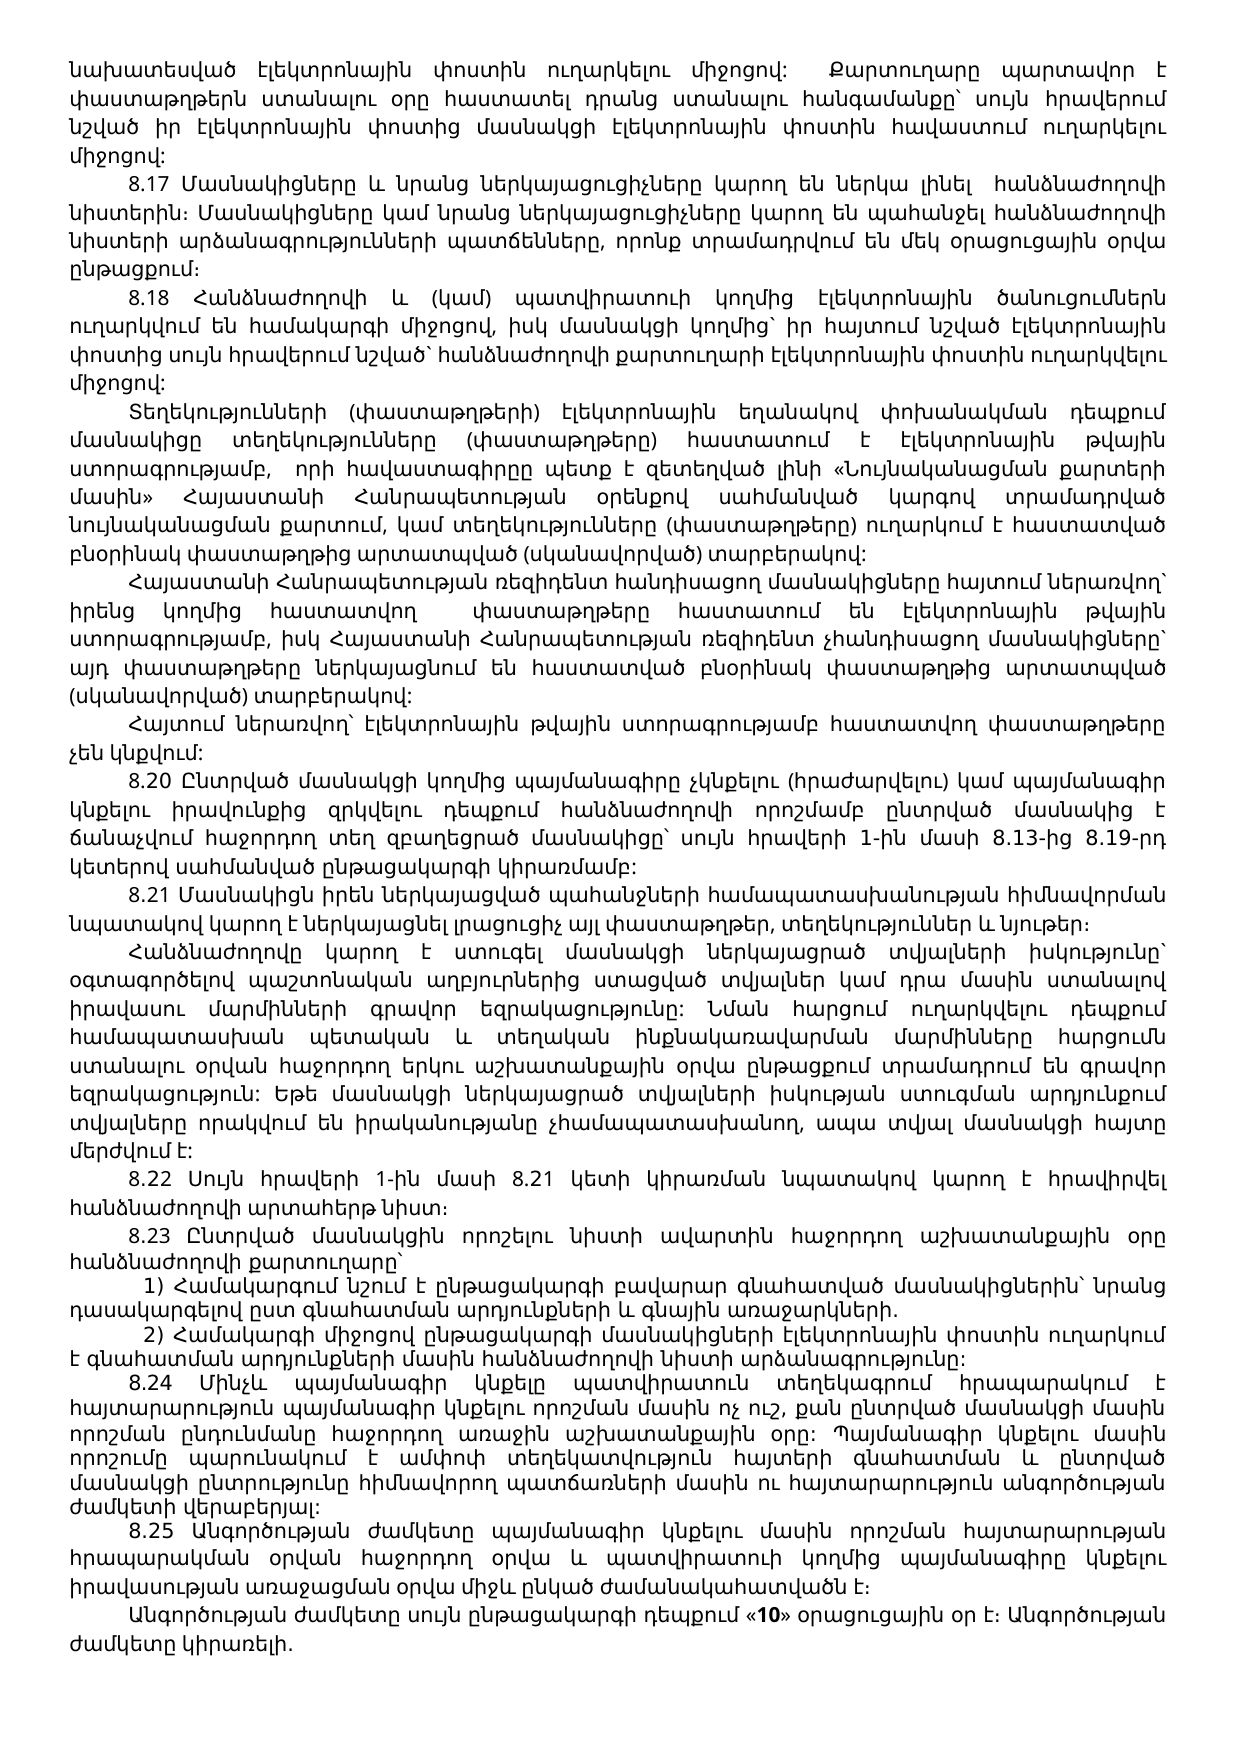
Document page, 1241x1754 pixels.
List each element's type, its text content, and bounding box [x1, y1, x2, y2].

text 8.20 Ընտրված մասնակցի կողմից պայմանագիրը չկնքելու (հրաժարվելու) կամ պայմանագիր կնքելու իրավունքից զրկվելու դեպքում հանձնաժողովի որոշմամբ ընտրված մասնակից է ճանաչվում հաջորդող տեղ զբաղեցրած մասնակիցը՝ սույն հրավերի 1-ին մասի 8.13-ից 8.19-րդ կետերով սահմանված ընթացակարգի կիրառմամբ: [69, 766, 1167, 880]
text 8.17 Մասնակիցները և նրանց ներկայացուցիչները կարող են ներկա լինել հանձնաժողովի նիստերին։ Մասնակիցները կամ նրանց ներկայացուցիչները կարող են պահանջել հանձնաժողովի նիստերի արձանագրությունների պատճենները, որոնք տրամադրվում են մեկ օրացուցային օրվա ընթացքում։ [69, 169, 1167, 283]
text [69, 56, 1167, 169]
text 8.23 Ընտրված մասնակցին որոշելու նիստի ավարտին հաջորդող աշխատանքային օրը հանձնաժողովի քարտուղարը՝ [69, 1221, 1167, 1274]
text 8.21 Մասնակիցն իրեն ներկայացված պահանջների համապատասխանության հիմնավորման նպատակով կարող է ներկայացնել լրացուցիչ այլ փաստաթղթեր, տեղեկություններ և նյութեր։ [69, 880, 1167, 937]
text 8.25 Անգործության ժամկետը պայմանագիր կնքելու մասին որոշման հայտարարության հրապարակման օրվան հաջորդող օրվա և պատվիրատուի կողմից պայմանագիրը կնքելու իրավասության առաջացման օրվա միջև ընկած ժամանակահատվածն է։ [69, 1519, 1167, 1600]
text Անգործության ժամկետը սույն ընթացակարգի դեպքում «10» օրացուցային օր է։ Անգործության ժամկետը կիրառելի. [69, 1600, 1167, 1657]
text Հայտում ներառվող՝ էլեկտրոնային թվային ստորագրությամբ հաստատվող փաստաթղթերը չեն կնքվում: [69, 709, 1167, 766]
text 8.24 Մինչև պայմանագիր կնքելը պատվիրատուն տեղեկագրում հրապարակում է հայտարարություն պայմանագիր կնքելու որոշման մասին ոչ ուշ, քան ընտրված մասնակցի մասին որոշման ընդունմանը հաջորդող առաջին աշխատանքային օրը: Պայմանագիր կնքելու մասին որոշումը պարունակում է ամփոփ տեղեկատվություն հայտերի գնահատման և ընտրված մասնակցի ընտրությունը հիմնավորող պատճառների մասին ու հայտարարություն անգործության ժամկետի վերաբերյալ: [69, 1371, 1167, 1519]
text 1) Համակարգում նշում է ընթացակարգի բավարար գնահատված մասնակիցներին՝ նրանց դասակարգելով ըստ գնահատման արդյունքների և գնային առաջարկների. [69, 1274, 1167, 1323]
text 8.18 Հանձնաժողովի և (կամ) պատվիրատուի կողմից էլեկտրոնային ծանուցումներն ուղարկվում են համակարգի միջոցով, իսկ մասնակցի կողմից` իր հայտում նշված էլեկտրոնային փոստից սույն հրավերում նշված` հանձնաժողովի քարտուղարի էլեկտրոնային փոստին ուղարկվելու միջոցով: [69, 283, 1167, 397]
text Տեղեկությունների (փաստաթղթերի) էլեկտրոնային եղանակով փոխանակման դեպքում մասնակիցը տեղեկությունները (փաստաթղթերը) հաստատում է էլեկտրոնային թվային ստորագրությամբ, որի հավաստագիրըը պետք է զետեղված լինի «Նույնականացման քարտերի մասին» Հայաստանի Հանրապետության օրենքով սահմանված կարգով տրամադրված նույնականացման քարտում, կամ տեղեկությունները (փաստաթղթերը) ուղարկում է հաստատված բնօրինակ փաստաթղթից արտատպված (սկանավորված) տարբերակով: [69, 397, 1167, 567]
text Հայաստանի Հանրապետության ռեզիդենտ հանդիսացող մասնակիցները հայտում ներառվող` իրենց կողմից հաստատվող փաստաթղթերը հաստատում են էլեկտրոնային թվային ստորագրությամբ, իսկ Հայաստանի Հանրապետության ռեզիդենտ չհանդիսացող մասնակիցները` այդ փաստաթղթերը ներկայացնում են հաստատված բնօրինակ փաստաթղթից արտատպված (սկանավորված) տարբերակով: [69, 567, 1167, 709]
text 8.22 Սույն հրավերի 1-ին մասի 8.21 կետի կիրառման նպատակով կարող է հրավիրվել հանձնաժողովի արտահերթ նիստ։ [69, 1164, 1167, 1221]
text 2) Համակարգի միջոցով ընթացակարգի մասնակիցների էլեկտրոնային փոստին ուղարկում է գնահատման արդյունքների մասին հանձնաժողովի նիստի արձանագրությունը: [69, 1323, 1167, 1371]
text Հանձնաժողովը կարող է ստուգել մասնակցի ներկայացրած տվյալների իսկությունը` օգտագործելով պաշտոնական աղբյուրներից ստացված տվյալներ կամ դրա մասին ստանալով իրավասու մարմինների գրավոր եզրակացությունը: Նման հարցում ուղարկվելու դեպքում համապատասխան պետական և տեղական ինքնակառավարման մարմինները հարցումն ստանալու օրվան հաջորդող երկու աշխատանքային օրվա ընթացքում տրամադրում են գրավոր եզրակացություն: Եթե մասնակցի ներկայացրած տվյալների իսկության ստուգման արդյունքում տվյալները որակվում են իրականությանը չհամապատասխանող, ապա տվյալ մասնակցի հայտը մերժվում է: [69, 937, 1167, 1164]
